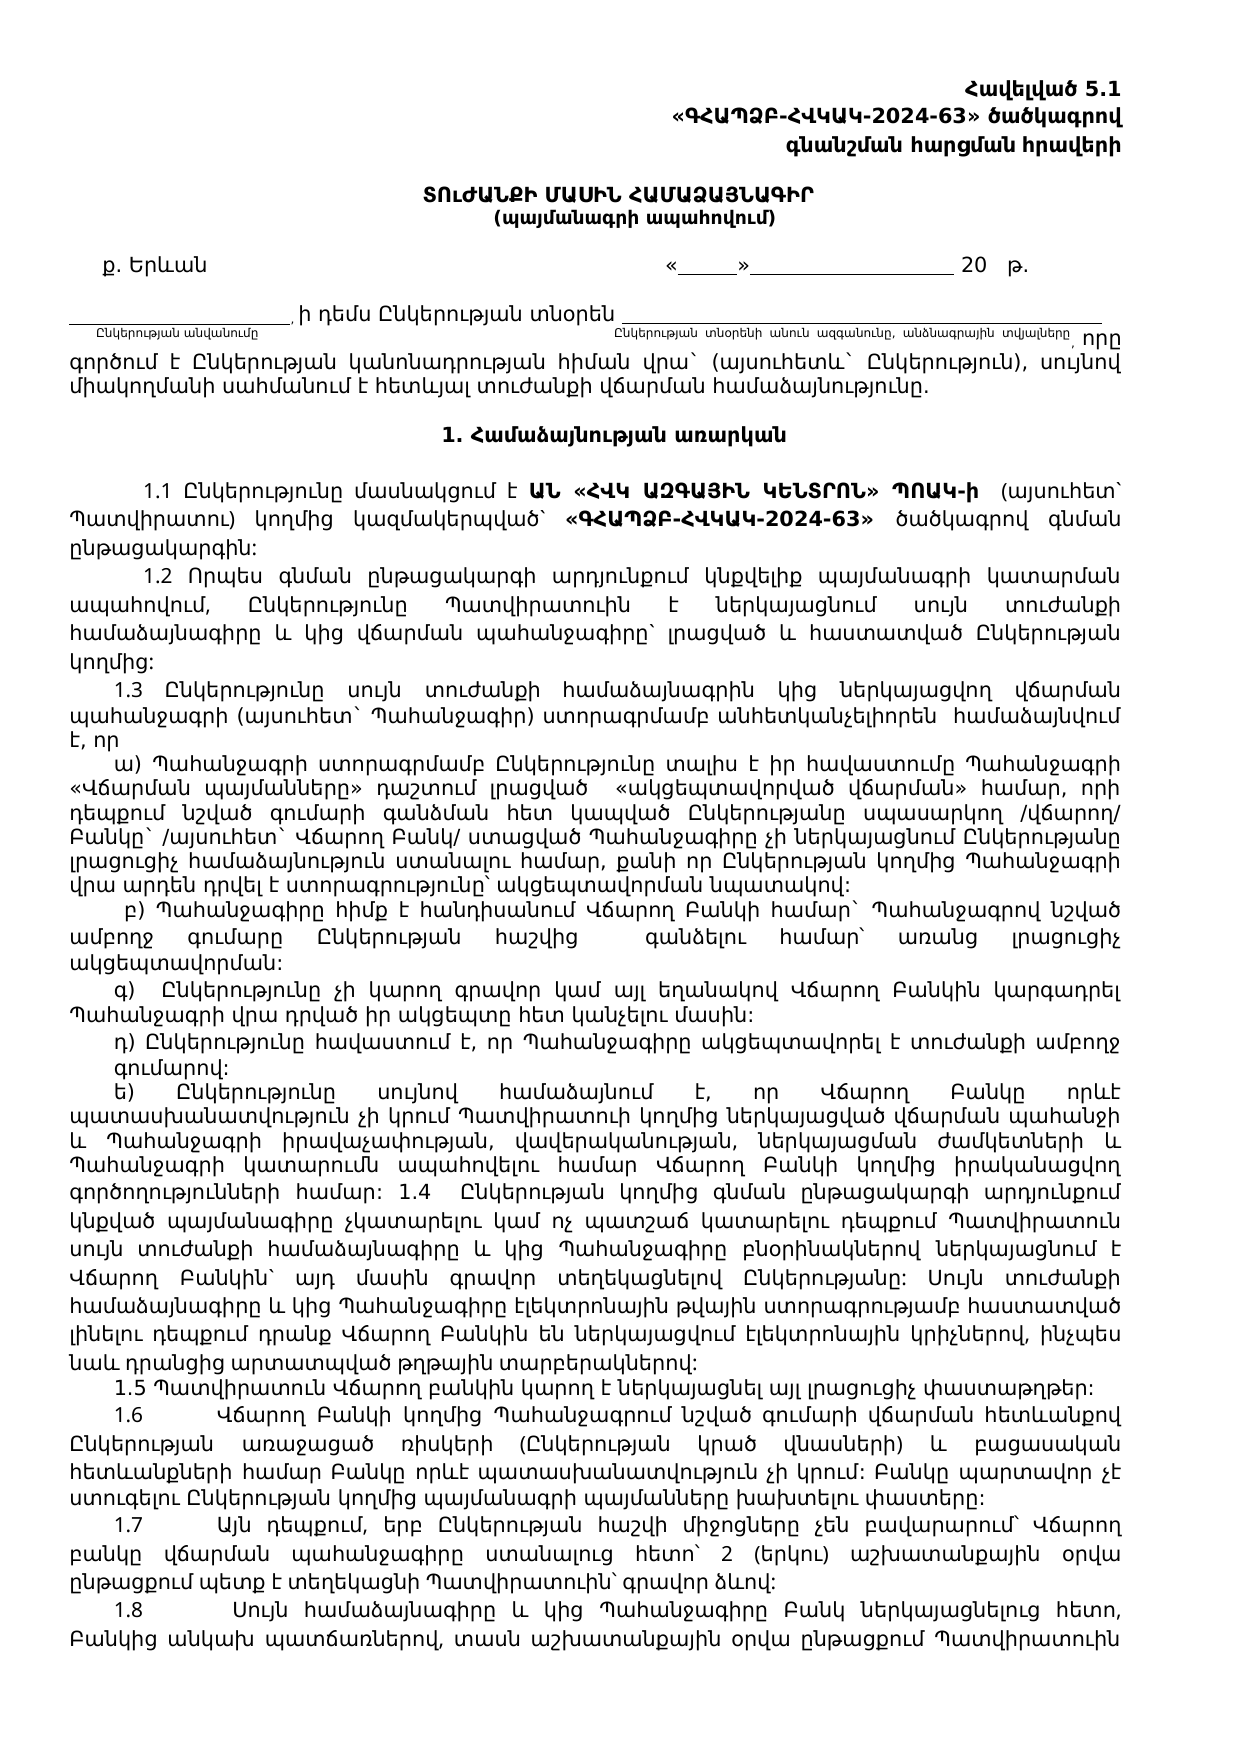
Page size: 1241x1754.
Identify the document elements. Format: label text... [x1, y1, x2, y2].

list Վճարող Բանկի կողմից Պահանջագրում նշված գումարի վճարման հետևանքով Ընկերության առաջացած ռիսկերի (Ընկերության կրած վնասների) և բացասական հետևանքների համար Բանկը որևէ պատասխանատվություն չի կրում: Բանկը պարտավոր չէ ստուգելու Ընկերության կողմից պայմանագրի պայմանները խախտելու փաստերը: [69, 1401, 1121, 1510]
list Այն դեպքում, երբ Ընկերության հաշվի միջոցները չեն բավարարում՝ Վճարող բանկը վճարման պահանջագիրը ստանալուց հետո՝ 2 (երկու) աշխատանքային օրվա ընթացքում պետք է տեղեկացնի Պատվիրատուին՝ գրավոր ձևով: [69, 1510, 1121, 1596]
text ե) Ընկերությունը սույնով համաձայնում է, որ Վճարող Բանկը որևէ պատասխանատվություն չի կրում Պատվիրատուի կողմից ներկայացված վճարման պահանջի և Պահանջագրի իրավաչափության, վավերականության, ներկայացման ժամկետների և Պահանջագրի կատարումն ապահովելու համար Վճարող Բանկի կողմից իրականացվող գործողությունների համար: 1.4 Ընկերության կողմից գնման ընթացակարգի արդյունքում կնքված պայմանագիրը չկատարելու կամ ոչ պատշաճ կատարելու դեպքում Պատվիրատուն սույն տուժանքի համաձայնագիրը և կից Պահանջագիրը բնօրինակներով ներկայացնում է Վճարող Բանկին` այդ մասին գրավոր տեղեկացնելով Ընկերությանը: Սույն տուժանքի համաձայնագիրը և կից Պահանջագիրը էլեկտրոնային թվային ստորագրությամբ հաստատված լինելու դեպքում դրանք Վճարող Բանկին են ներկայացվում էլեկտրոնային կրիչներով, ինչպես նաև դրանցից արտատպված թղթային տարբերակներով: [69, 1080, 1121, 1376]
text «ԳՀԱՊՁԲ-ՀՎԿԱԿ-2024-63» ծածկագրով [69, 102, 1121, 130]
text 1.3 Ընկերությունը սույն տուժանքի համաձայնագրին կից ներկայացվող վճարման պահանջագրի (այսուհետ` Պահանջագիր) ստորագրմամբ անհետկանչելիորեն համաձայնվում է, որ [69, 675, 1121, 752]
text գնանշման հարցման հրավերի [69, 130, 1121, 158]
text ա) Պահանջագրի ստորագրմամբ Ընկերությունը տալիս է իր հավաստումը Պահանջագրի «Վճարման պայմանները» դաշտում լրացված «ակցեպտավորված վճարման» համար, որի դեպքում նշված գումարի գանձման հետ կապված Ընկերությանը սպասարկող /վճարող/ Բանկը` /այսուհետ` Վճարող Բանկ/ ստացված Պահանջագիրը չի ներկայացնում Ընկերությանը լրացուցիչ համաձայնություն ստանալու համար, քանի որ Ընկերության կողմից Պահանջագրի վրա արդեն դրվել է ստորագրությունը՝ ակցեպտավորման նպատակով: [69, 752, 1121, 898]
text 1. Համաձայնության առարկան [107, 423, 1121, 447]
text ք. Երևան « » 20 թ. [69, 253, 1121, 277]
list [69, 1596, 1121, 1652]
text ՏՈւԺԱՆՔԻ ՄԱՍԻՆ ՀԱՄԱՁԱՅՆԱԳԻՐ [69, 183, 1121, 207]
text 1.5 Պատվիրատուն Վճարող բանկին կարող է ներկայացնել այլ լրացուցիչ փաստաթղթեր: [113, 1376, 1121, 1401]
text , ի դեմս Ընկերության տնօրեն [69, 302, 1121, 326]
text Ընկերության անվանումը Ընկերության տնօրենի անուն ազգանունը, անձնագրային տվյալները, որը գործում է Ընկերության կանոնադրության հիման վրա` (այսուհետև` Ընկերություն), սույնով միակողմանի սահմանում է հետևյալ տուժանքի վճարման համաձայնությունը. [69, 326, 1121, 399]
text բ) Պահանջագիրը հիմք է հանդիսանում Վճարող Բանկի համար` Պահանջագրով նշված ամբողջ գումարը Ընկերության հաշվից գանձելու համար՝ առանց լրացուցիչ ակցեպտավորման: [69, 898, 1121, 975]
text գ) Ընկերությունը չի կարող գրավոր կամ այլ եղանակով Վճարող Բանկին կարգադրել Պահանջագրի վրա դրված իր ակցեպտը հետ կանչելու մասին: [69, 975, 1121, 1027]
text 1.1 Ընկերությունը մասնակցում է ԱՆ «ՀՎԿ ԱԶԳԱՅԻՆ ԿԵՆՏՐՈՆ» ՊՈԱԿ-ի (այսուհետ` Պատվիրատու) կողմից կազմակերպված` «ԳՀԱՊՁԲ-ՀՎԿԱԿ-2024-63» ծածկագրով գնման ընթացակարգին: [69, 476, 1121, 561]
text (պայմանագրի ապահովում) [69, 207, 1121, 229]
text Հավելված 5.1 [69, 77, 1121, 102]
text դ) Ընկերությունը հավաստում է, որ Պահանջագիրը ակցեպտավորել է տուժանքի ամբողջ գումարով: [113, 1027, 1121, 1080]
text 1.2 Որպես գնման ընթացակարգի արդյունքում կնքվելիք պայմանագրի կատարման ապահովում, Ընկերությունը Պատվիրատուին է ներկայացնում սույն տուժանքի համաձայնագիրը և կից վճարման պահանջագիրը` լրացված և հաստատված Ընկերության կողմից: [69, 561, 1121, 675]
